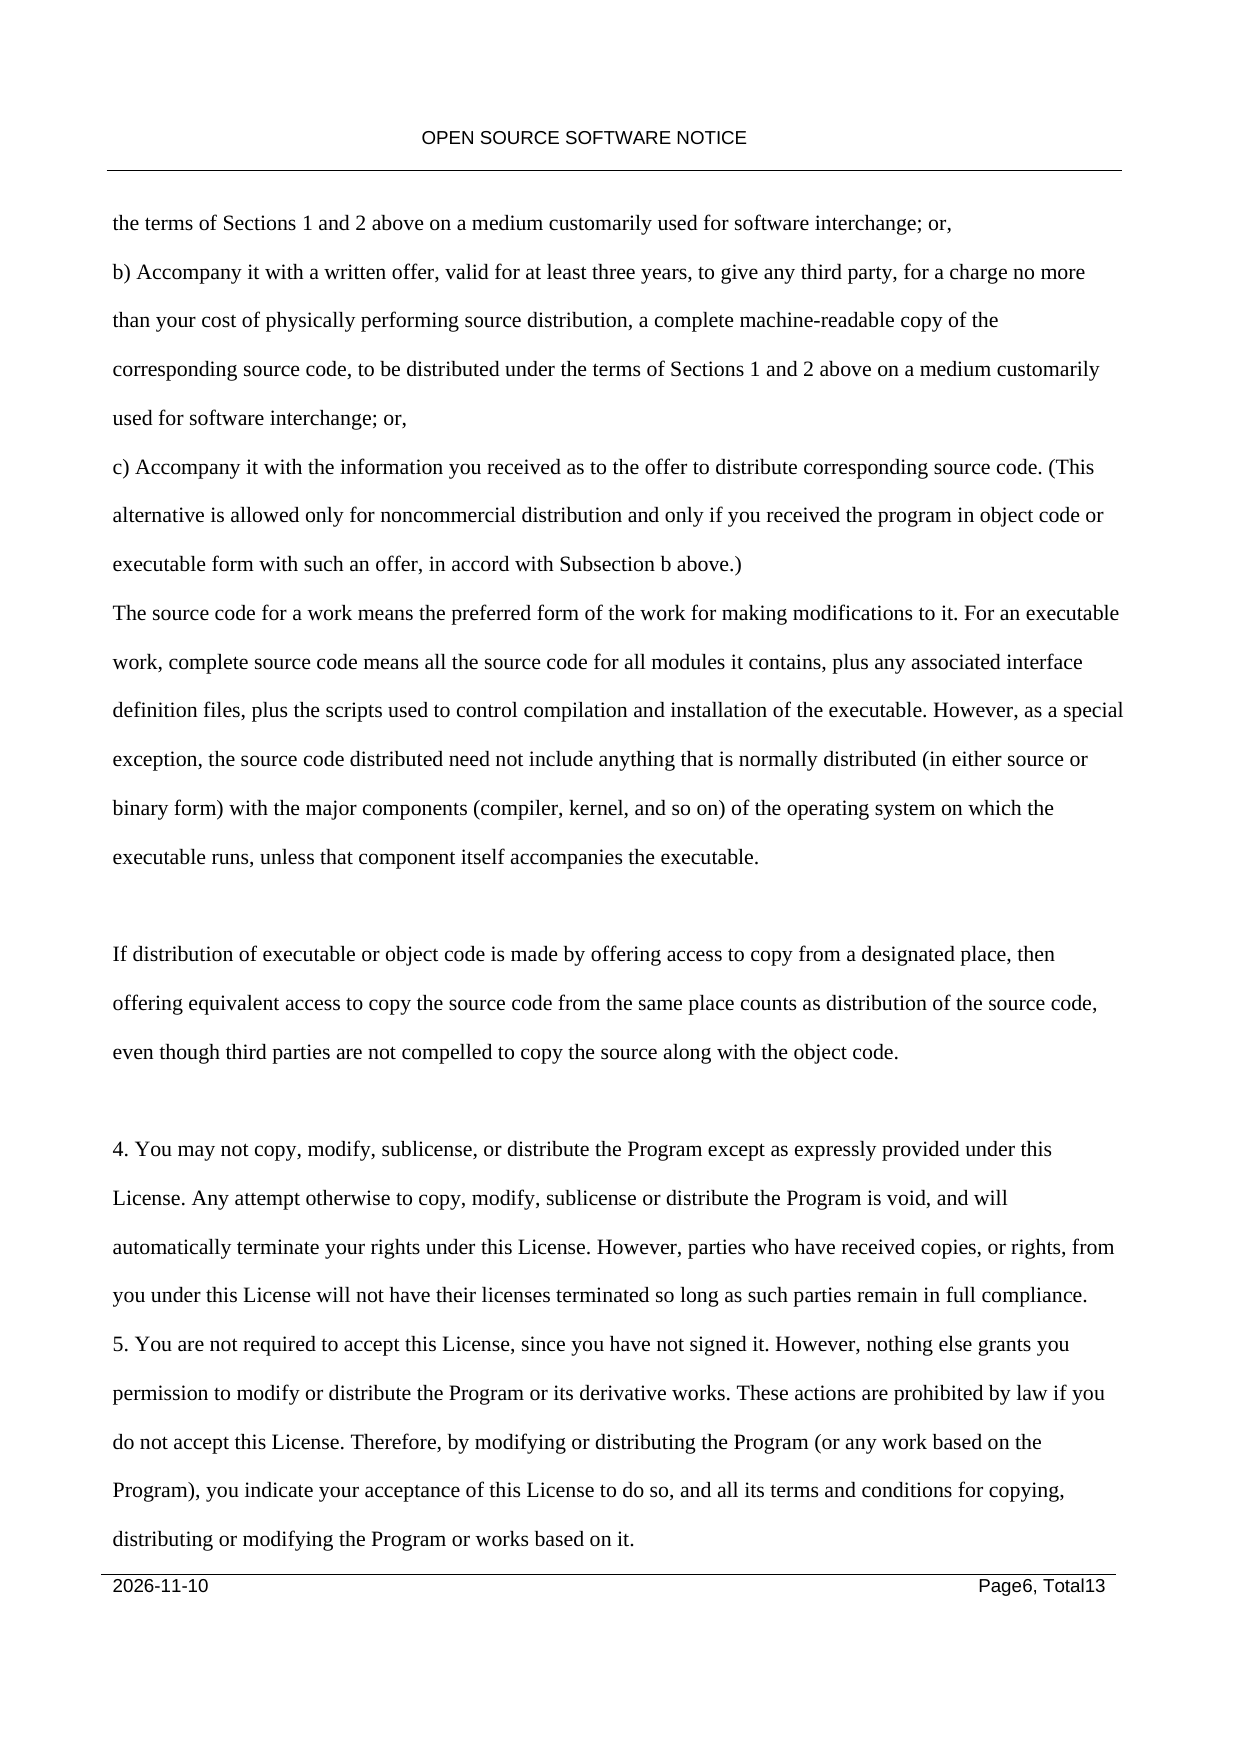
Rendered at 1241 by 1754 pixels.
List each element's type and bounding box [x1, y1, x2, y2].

text [112, 206, 1128, 1555]
